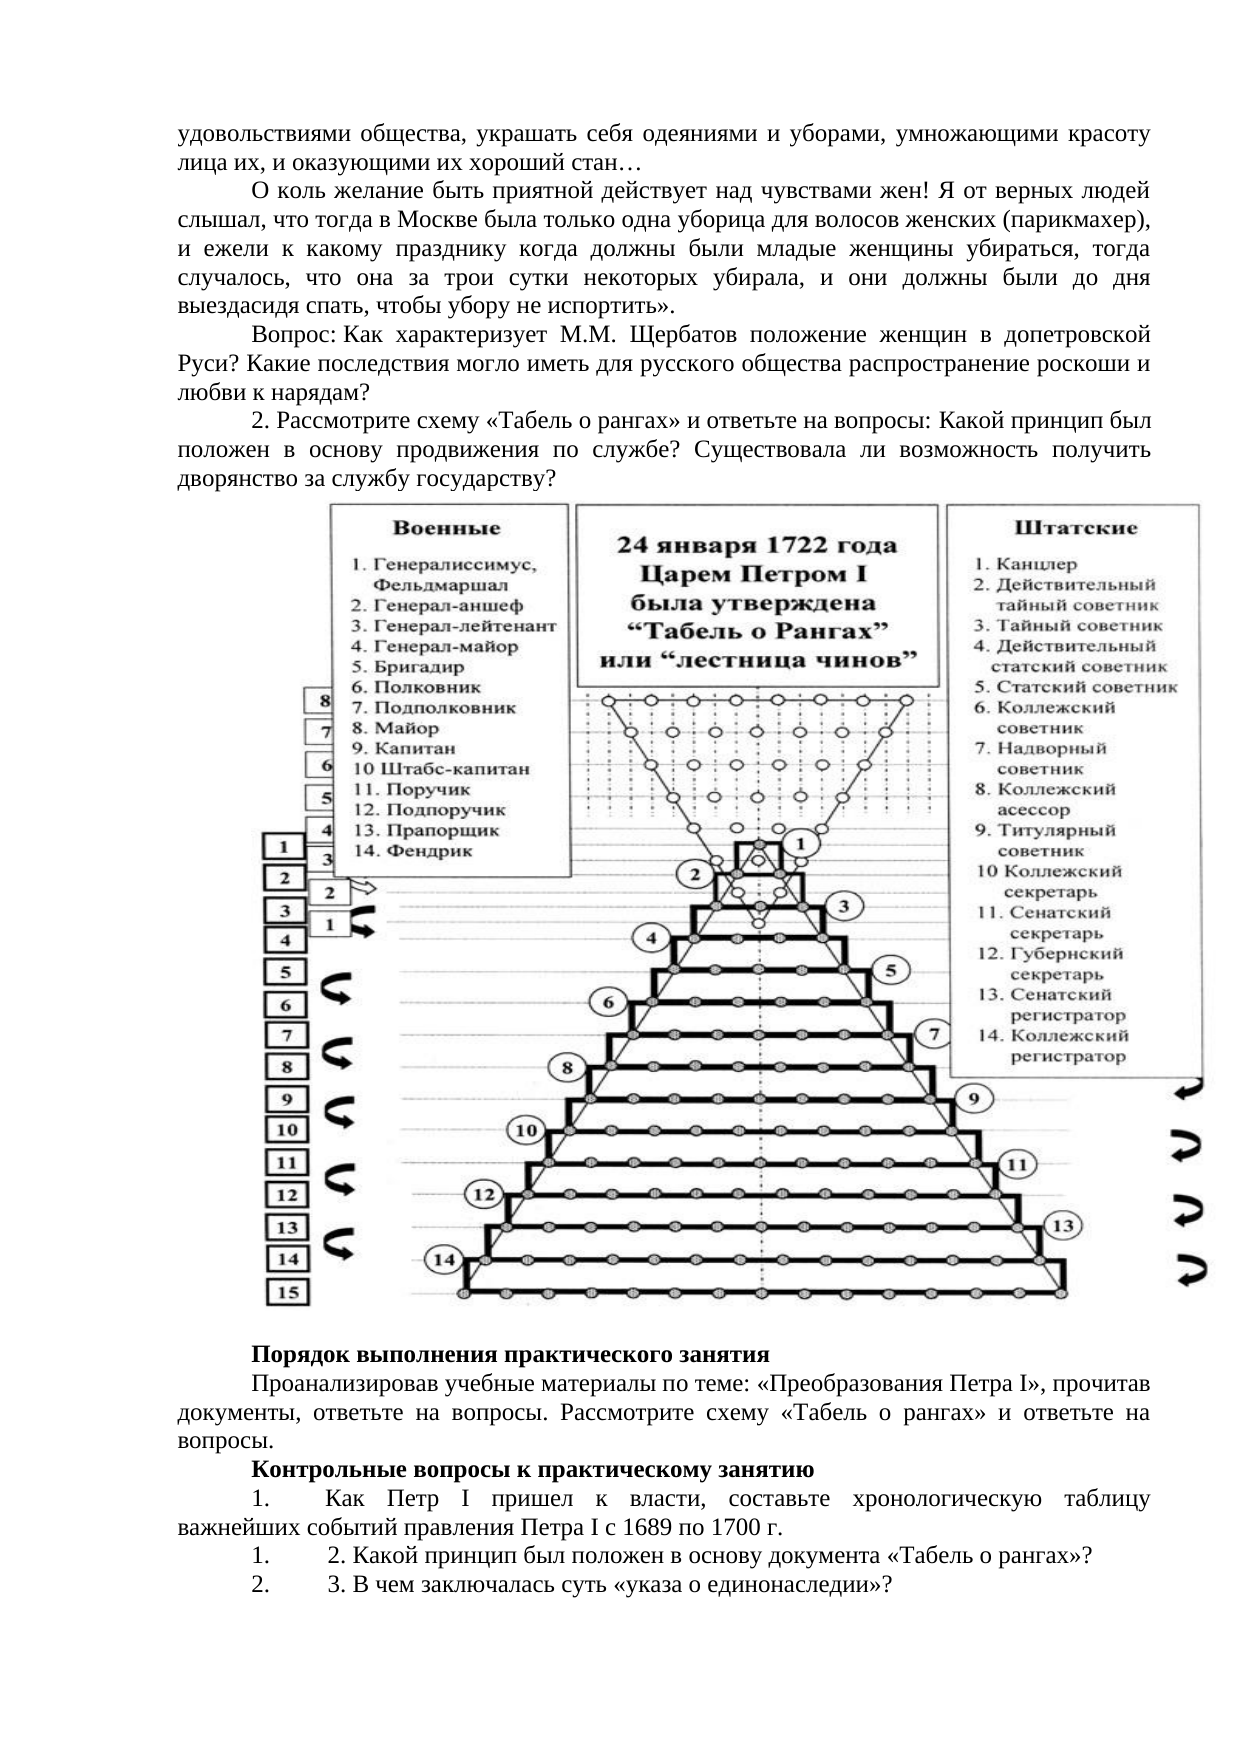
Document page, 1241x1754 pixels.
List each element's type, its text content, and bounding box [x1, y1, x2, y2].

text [177, 118, 1152, 176]
text Контрольные вопросы к практическому занятию [177, 1454, 1152, 1483]
list 2. Какой принцип был положен в основу документа «Табель о рангах»? [177, 1541, 1152, 1569]
picture [251, 491, 1217, 1311]
list 3. В чем заключалась суть «указа о единонаследии»? [177, 1569, 1152, 1598]
text Порядок выполнения практического занятия [177, 1339, 1152, 1368]
text Вопрос: Как характеризует М.М. Щербатов положение женщин в допетровской Руси? Какие последствия могло иметь для русского общества распространение роскоши и любви к нарядам? [177, 319, 1152, 406]
text Проанализировав учебные материалы по теме: «Преобразования Петра I», прочитав документы, ответьте на вопросы. Рассмотрите схему «Табель о рангах» и ответьте на вопросы. [177, 1368, 1152, 1454]
text О коль желание быть приятной действует над чувствами жен! Я от верных людей слышал, что тогда в Москве была только одна уборица для волосов женских (парикмахер), и ежели к какому празднику когда должны были младые женщины убираться, тогда случалось, что она за трои сутки некоторых убирала, и они должны были до дня выездасидя спать, чтобы убору не испортить». [177, 176, 1152, 319]
text 2. Рассмотрите схему «Табель о рангах» и ответьте на вопросы: Какой принцип был положен в основу продвижения по службе? Существовала ли возможность получить дворянство за службу государству? [177, 406, 1152, 492]
list Как Петр I пришел к власти, составьте хронологическую таблицу важнейших событий правления Петра I с 1689 по 1700 г. [177, 1483, 1152, 1541]
